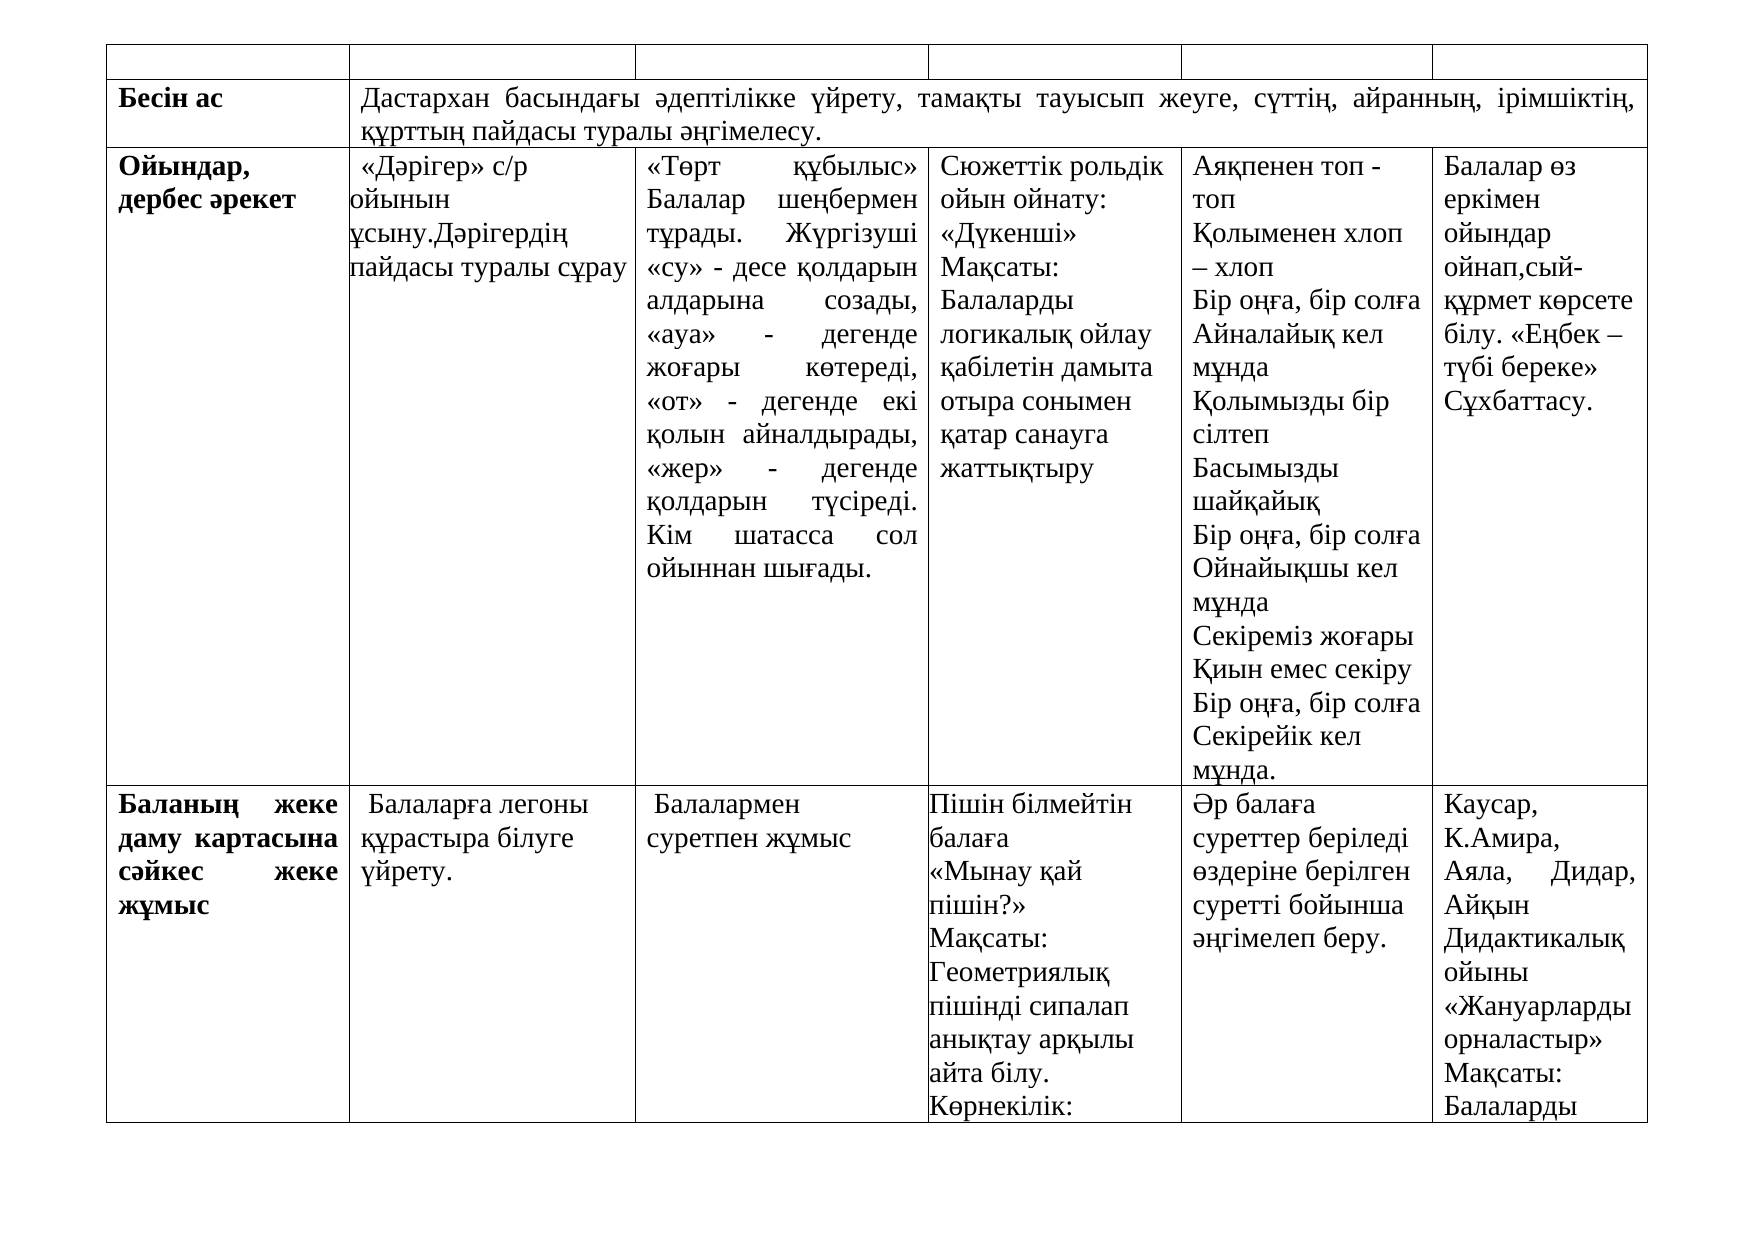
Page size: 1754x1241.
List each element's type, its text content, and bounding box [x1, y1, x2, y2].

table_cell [107, 786, 349, 1122]
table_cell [350, 786, 635, 1122]
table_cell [107, 45, 349, 79]
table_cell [929, 786, 1181, 1122]
table_cell Бесін ас [107, 80, 349, 147]
table_cell Дастархан басындағы әдептілікке үйрету, тамақты тауысып жеуге, сүттің, айранның, ірімшіктің, құрттың пайдасы туралы әңгімелесу. [350, 80, 1647, 147]
table_cell Балалар өз еркімен ойындар ойнап,сый-құрмет көрсете білу. «Еңбек –түбі береке» Сұхбаттасу. [1433, 148, 1647, 785]
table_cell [1182, 786, 1432, 1122]
table_cell «Төрт құбылыс» Балалар шеңбермен тұрады. Жүргізуші «су» - десе қолдарын алдарына созады, «ауа» - дегенде жоғары көтереді, «от» - дегенде екі қолын айналдырады, «жер» - дегенде қолдарын түсіреді. Кім шатасса сол ойыннан шығады. [636, 148, 928, 785]
table_cell Сюжеттік рольдік ойын ойнату: «Дүкенші» Мақсаты: Балаларды логикалық ойлау қабілетін дамыта отыра сонымен қатар санауга жаттықтыру [929, 148, 1181, 785]
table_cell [350, 45, 635, 79]
table_cell Ойындар, дербес әрекет [107, 148, 349, 785]
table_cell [929, 45, 1181, 79]
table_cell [1433, 45, 1647, 79]
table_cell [636, 45, 928, 79]
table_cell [636, 786, 928, 1122]
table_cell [1433, 786, 1647, 1122]
table_cell Аяқпенен топ - топ Қолыменен хлоп – хлоп Бір оңға, бір солға Айналайық кел мұнда Қолымызды бір сілтеп Басымызды шайқайық Бір оңға, бір солға Ойнайықшы кел мұнда Секіреміз жоғары Қиын емес секіру Бір оңға, бір солға Секірейік кел мұнда. [1182, 148, 1432, 785]
table_cell «Дәрігер» с/р ойынын ұсыну.Дәрігердің пайдасы туралы сұрау [350, 148, 635, 785]
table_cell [1182, 45, 1432, 79]
